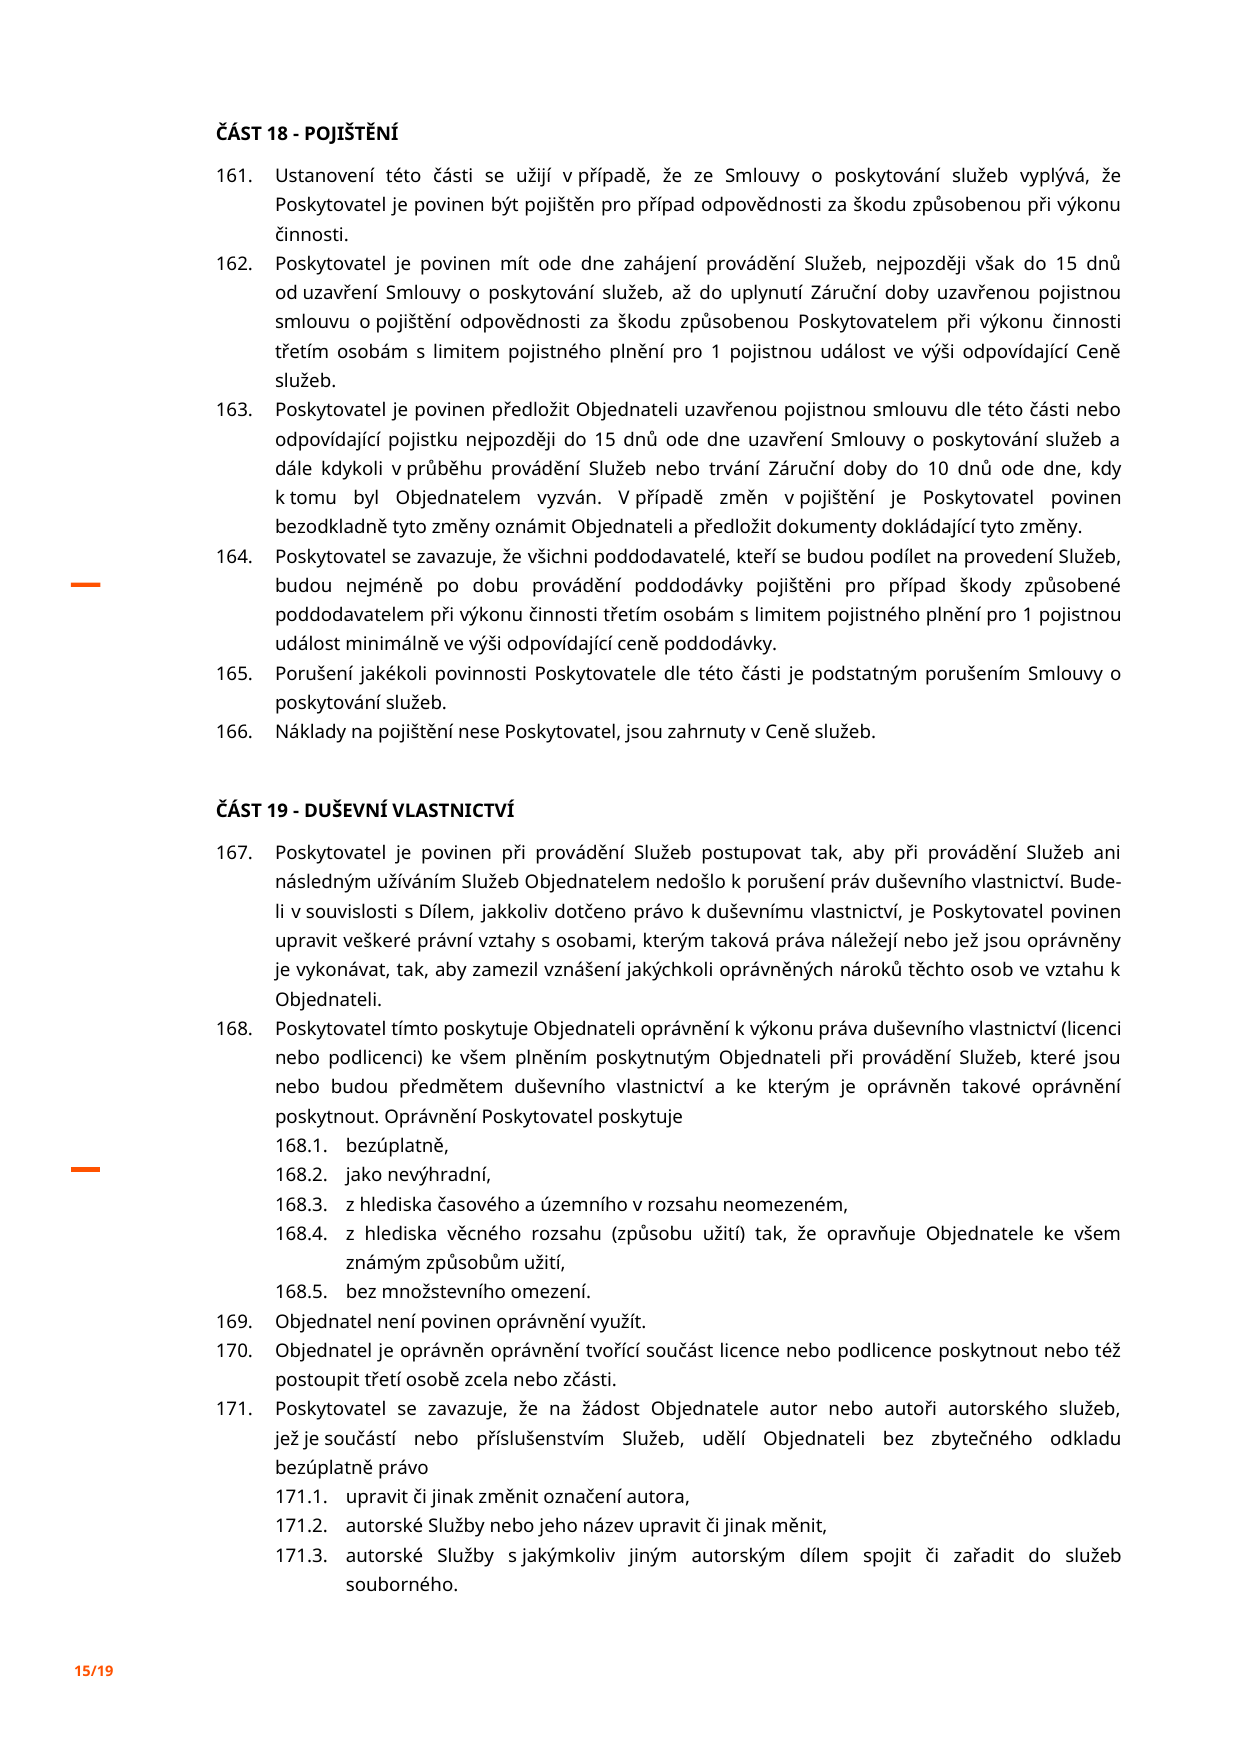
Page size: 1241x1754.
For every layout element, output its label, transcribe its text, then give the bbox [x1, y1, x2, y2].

list autorské Služby nebo jeho název upravit či jinak měnit, [275, 1513, 1122, 1538]
list upravit či jinak změnit označení autora, [275, 1483, 1122, 1509]
list jako nevýhradní, [275, 1162, 1122, 1187]
list z hlediska časového a územního v rozsahu neomezeném, [275, 1191, 1122, 1216]
list Porušení jakékoli povinnosti Poskytovatele dle této části je podstatným porušením Smlouvy o poskytování služeb. [216, 660, 1122, 715]
list Objednatel je oprávněn oprávnění tvořící součást licence nebo podlicence poskytnout nebo též postoupit třetí osobě zcela nebo zčásti. [216, 1337, 1122, 1392]
list Poskytovatel je povinen mít ode dne zahájení provádění Služeb, nejpozději však do 15 dnů od uzavření Smlouvy o poskytování služeb, až do uplynutí Záruční doby uzavřenou pojistnou smlouvu o pojištění odpovědnosti za škodu způsobenou Poskytovatelem při výkonu činnosti třetím osobám s limitem pojistného plnění pro 1 pojistnou událost ve výši odpovídající Ceně služeb. [216, 250, 1122, 393]
list bez množstevního omezení. [275, 1279, 1122, 1304]
list Poskytovatel se zavazuje, že všichni poddodavatelé, kteří se budou podílet na provedení Služeb, budou nejméně po dobu provádění poddodávky pojištěni pro případ škody způsobené poddodavatelem při výkonu činnosti třetím osobám s limitem pojistného plnění pro 1 pojistnou událost minimálně ve výši odpovídající ceně poddodávky. [216, 543, 1122, 656]
list Objednatel není povinen oprávnění využít. [216, 1308, 1122, 1333]
list Poskytovatel se zavazuje, že na žádost Objednatele autor nebo autoři autorského služeb, jež je součástí nebo příslušenstvím Služeb, udělí Objednateli bez zbytečného odkladu bezúplatně právo [216, 1396, 1122, 1480]
list POJIŠTĚNÍ [216, 121, 1122, 146]
list DUŠEVNÍ VLASTNICTVÍ [216, 798, 1122, 823]
list bezúplatně, [275, 1132, 1122, 1158]
list Poskytovatel je povinen předložit Objednateli uzavřenou pojistnou smlouvu dle této části nebo odpovídající pojistku nejpozději do 15 dnů ode dne uzavření Smlouvy o poskytování služeb a dále kdykoli v průběhu provádění Služeb nebo trvání Záruční doby do 10 dnů ode dne, kdy k tomu byl Objednatelem vyzván. V případě změn v pojištění je Poskytovatel povinen bezodkladně tyto změny oznámit Objednateli a předložit dokumenty dokládající tyto změny. [216, 397, 1122, 539]
list z hlediska věcného rozsahu (způsobu užití) tak, že opravňuje Objednatele ke všem známým způsobům užití, [275, 1220, 1122, 1275]
list Poskytovatel tímto poskytuje Objednateli oprávnění k výkonu práva duševního vlastnictví (licenci nebo podlicenci) ke všem plněním poskytnutým Objednateli při provádění Služeb, které jsou nebo budou předmětem duševního vlastnictví a ke kterým je oprávněn takové oprávnění poskytnout. Oprávnění Poskytovatel poskytuje [216, 1015, 1122, 1128]
list autorské Služby s jakýmkoliv jiným autorským dílem spojit či zařadit do služeb souborného. [275, 1542, 1122, 1597]
list Náklady na pojištění nese Poskytovatel, jsou zahrnuty v Ceně služeb. [216, 718, 1122, 744]
list Poskytovatel je povinen při provádění Služeb postupovat tak, aby při provádění Služeb ani následným užíváním Služeb Objednatelem nedošlo k porušení práv duševního vlastnictví. Bude-li v souvislosti s Dílem, jakkoliv dotčeno právo k duševnímu vlastnictví, je Poskytovatel povinen upravit veškeré právní vztahy s osobami, kterým taková práva náležejí nebo jež jsou oprávněny je vykonávat, tak, aby zamezil vznášení jakýchkoli oprávněných nároků těchto osob ve vztahu k Objednateli. [216, 839, 1122, 1011]
list Ustanovení této části se užijí v případě, že ze Smlouvy o poskytování služeb vyplývá, že Poskytovatel je povinen být pojištěn pro případ odpovědnosti za škodu způsobenou při výkonu činnosti. [216, 162, 1122, 246]
